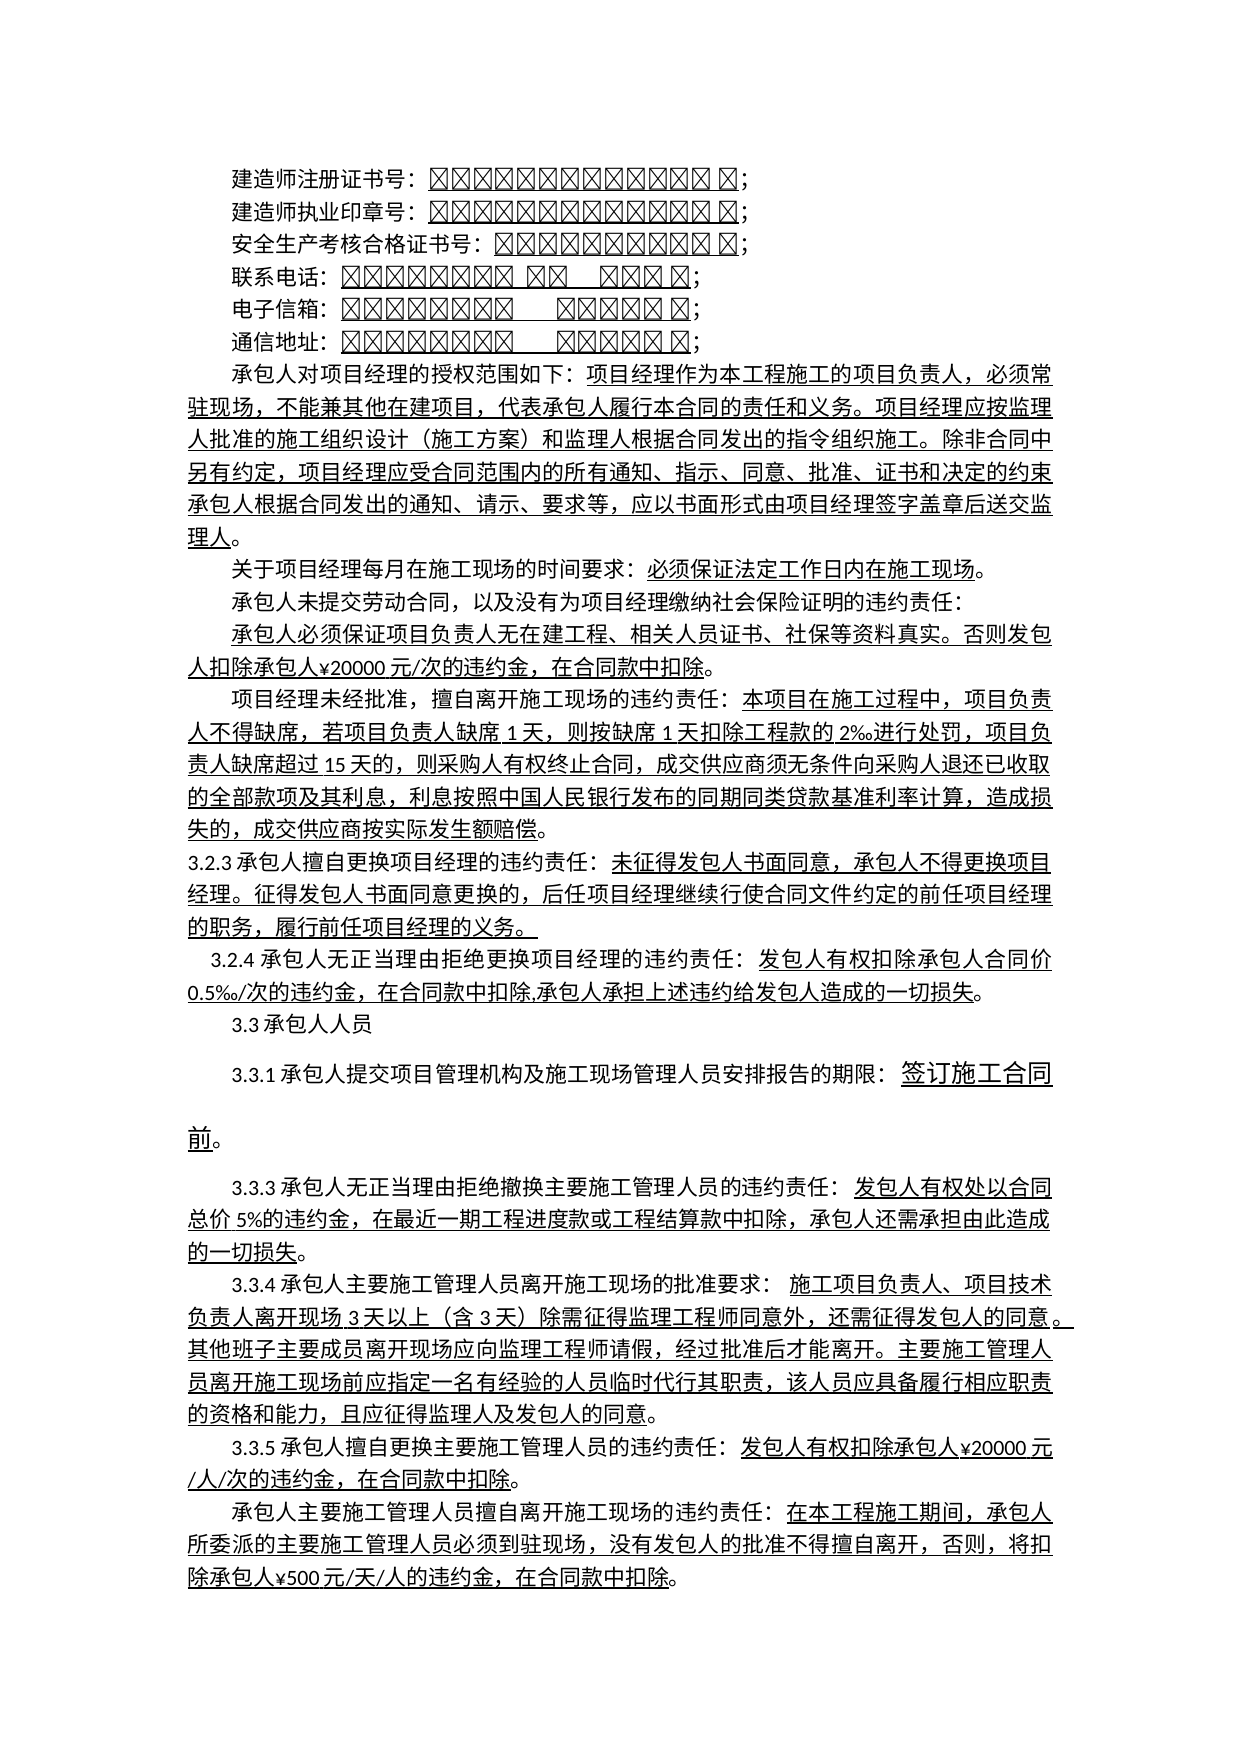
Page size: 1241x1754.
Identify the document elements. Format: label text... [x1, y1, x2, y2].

text 承包人主要施工管理人员擅自离开施工现场的违约责任：在本工程施工期间，承包人所委派的主要施工管理人员必须到驻现场，没有发包人的批准不得擅自离开，否则，将扣除承包人¥500元/天/人的违约金，在合同款中扣除。 [187, 1556, 1053, 1592]
text 3.2.3承包人擅自更换项目经理的违约责任：未征得发包人书面同意，承包人不得更换项目经理。征得发包人书面同意更换的，后任项目经理继续行使合同文件约定的前任项目经理的职务，履行前任项目经理的义务。 [187, 844, 1053, 905]
text 3.3.3承包人无正当理由拒绝撤换主要施工管理人员的违约责任：发包人有权处以合同总价5%的违约金，在最近一期工程进度款或工程结算款中扣除，承包人还需承担由此造成的一切损失。 [187, 1169, 1053, 1267]
text 项目经理未经批准，擅自离开施工现场的违约责任：本项目在施工过程中，项目负责人不得缺席，若项目负责人缺席1天，则按缺席1天扣除工程款的2‰进行处罚，项目负责人缺席超过15天的，则采购人有权终止合同，成交供应商须无条件向采购人退还已收取的全部款项及其利息，利息按照中国人民银行发布的同期同类贷款基准利率计算，造成损失的，成交供应商按实际发生额赔偿。 [187, 682, 1053, 807]
text 安全生产考核合格证书号： ； [187, 227, 1053, 259]
text 承包人未提交劳动合同，以及没有为项目经理缴纳社会保险证明的违约责任： [187, 584, 1053, 617]
text 承包人对项目经理的授权范围如下：项目经理作为本工程施工的项目负责人，必须常驻现场，不能兼其他在建项目，代表承包人履行本合同的责任和义务。项目经理应按监理人批准的施工组织设计（施工方案）和监理人根据合同发出的指令组织施工。除非合同中另有约定，项目经理应受合同范围内的所有通知、指示、同意、批准、证书和决定的约束。承包人根据合同发出的通知、请示、要求等，应以书面形式由项目经理签字盖章后送交监理人。 [187, 516, 1053, 552]
text 项目经理未经批准，擅自离开施工现场的违约责任：本项目在施工过程中，项目负责人不得缺席，若项目负责人缺席1天，则按缺席1天扣除工程款的2‰进行处罚，项目负责人缺席超过15天的，则采购人有权终止合同，成交供应商须无条件向采购人退还已收取的全部款项及其利息，利息按照中国人民银行发布的同期同类贷款基准利率计算，造成损失的，成交供应商按实际发生额赔偿。 [187, 808, 1053, 844]
text 通信地址：  ； [187, 324, 1053, 357]
text 承包人对项目经理的授权范围如下：项目经理作为本工程施工的项目负责人，必须常驻现场，不能兼其他在建项目，代表承包人履行本合同的责任和义务。项目经理应按监理人批准的施工组织设计（施工方案）和监理人根据合同发出的指令组织施工。除非合同中另有约定，项目经理应受合同范围内的所有通知、指示、同意、批准、证书和决定的约束。承包人根据合同发出的通知、请示、要求等，应以书面形式由项目经理签字盖章后送交监理人。 [187, 357, 1053, 417]
text 承包人对项目经理的授权范围如下：项目经理作为本工程施工的项目负责人，必须常驻现场，不能兼其他在建项目，代表承包人履行本合同的责任和义务。项目经理应按监理人批准的施工组织设计（施工方案）和监理人根据合同发出的指令组织施工。除非合同中另有约定，项目经理应受合同范围内的所有通知、指示、同意、批准、证书和决定的约束。承包人根据合同发出的通知、请示、要求等，应以书面形式由项目经理签字盖章后送交监理人。 [187, 418, 1053, 450]
text 承包人主要施工管理人员擅自离开施工现场的违约责任：在本工程施工期间，承包人所委派的主要施工管理人员必须到驻现场，没有发包人的批准不得擅自离开，否则，将扣除承包人¥500元/天/人的违约金，在合同款中扣除。 [187, 1494, 1053, 1555]
text 3.3.4承包人主要施工管理人员离开施工现场的批准要求： 施工项目负责人、项目技术负责人离开现场3天以上（含3天）除需征得监理工程师同意外，还需征得发包人的同意。其他班子主要成员离开现场应向监理工程师请假，经过批准后才能离开。主要施工管理人员离开施工现场前应指定一名有经验的人员临时代行其职责，该人员应具备履行相应职责的资格和能力，且应征得监理人及发包人的同意。 [187, 1267, 1053, 1360]
text 建造师执业印章号： ； [187, 194, 1053, 227]
text 3.3.5承包人擅自更换主要施工管理人员的违约责任：发包人有权扣除承包人¥20000元/人/次的违约金，在合同款中扣除。 [187, 1429, 1053, 1494]
text 联系电话：   ； [187, 259, 1053, 292]
text 3.3.1承包人提交项目管理机构及施工现场管理人员安排报告的期限：签订施工合同前。 [187, 1039, 1053, 1169]
text 3.3.4承包人主要施工管理人员离开施工现场的批准要求： 施工项目负责人、项目技术负责人离开现场3天以上（含3天）除需征得监理工程师同意外，还需征得发包人的同意。其他班子主要成员离开现场应向监理工程师请假，经过批准后才能离开。主要施工管理人员离开施工现场前应指定一名有经验的人员临时代行其职责，该人员应具备履行相应职责的资格和能力，且应征得监理人及发包人的同意。 [187, 1361, 1053, 1392]
text 3.2.4承包人无正当理由拒绝更换项目经理的违约责任：发包人有权扣除承包人合同价0.5‰/次的违约金，在合同款中扣除,承包人承担上述违约给发包人造成的一切损失。 [187, 942, 1053, 1007]
text 3.3.4承包人主要施工管理人员离开施工现场的批准要求： 施工项目负责人、项目技术负责人离开现场3天以上（含3天）除需征得监理工程师同意外，还需征得发包人的同意。其他班子主要成员离开现场应向监理工程师请假，经过批准后才能离开。主要施工管理人员离开施工现场前应指定一名有经验的人员临时代行其职责，该人员应具备履行相应职责的资格和能力，且应征得监理人及发包人的同意。 [187, 1393, 1053, 1429]
text 承包人必须保证项目负责人无在建工程、相关人员证书、社保等资料真实。否则发包人扣除承包人¥20000元/次的违约金，在合同款中扣除。 [187, 617, 1053, 682]
text 承包人对项目经理的授权范围如下：项目经理作为本工程施工的项目负责人，必须常驻现场，不能兼其他在建项目，代表承包人履行本合同的责任和义务。项目经理应按监理人批准的施工组织设计（施工方案）和监理人根据合同发出的指令组织施工。除非合同中另有约定，项目经理应受合同范围内的所有通知、指示、同意、批准、证书和决定的约束。承包人根据合同发出的通知、请示、要求等，应以书面形式由项目经理签字盖章后送交监理人。 [187, 483, 1053, 515]
text 关于项目经理每月在施工现场的时间要求：必须保证法定工作日内在施工现场。 [187, 552, 1053, 584]
text 3.3承包人人员 [187, 1007, 1053, 1039]
text 3.2.3承包人擅自更换项目经理的违约责任：未征得发包人书面同意，承包人不得更换项目经理。征得发包人书面同意更换的，后任项目经理继续行使合同文件约定的前任项目经理的职务，履行前任项目经理的义务。 [187, 906, 1053, 942]
text 承包人对项目经理的授权范围如下：项目经理作为本工程施工的项目负责人，必须常驻现场，不能兼其他在建项目，代表承包人履行本合同的责任和义务。项目经理应按监理人批准的施工组织设计（施工方案）和监理人根据合同发出的指令组织施工。除非合同中另有约定，项目经理应受合同范围内的所有通知、指示、同意、批准、证书和决定的约束。承包人根据合同发出的通知、请示、要求等，应以书面形式由项目经理签字盖章后送交监理人。 [187, 451, 1053, 482]
text 建造师注册证书号： ； [187, 162, 1053, 194]
text 电子信箱：  ； [187, 292, 1053, 324]
